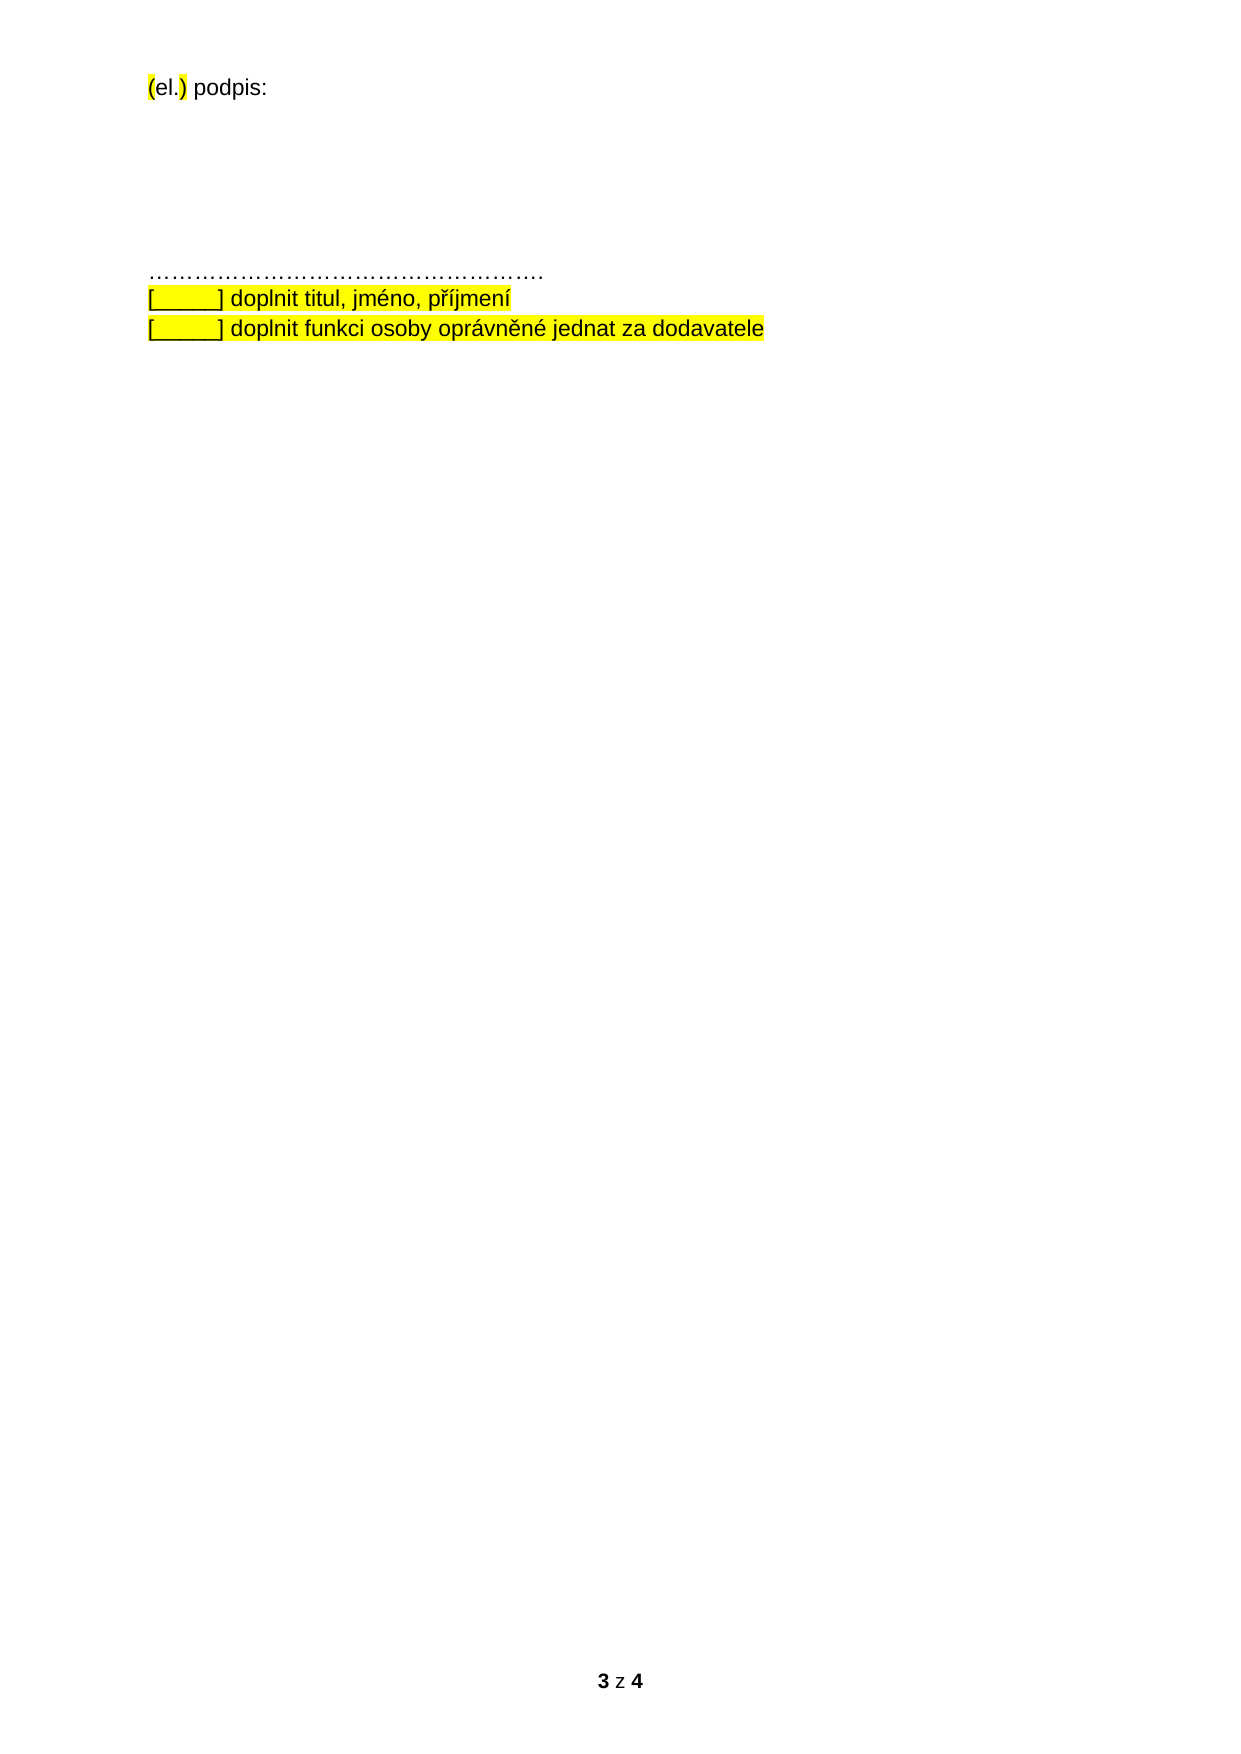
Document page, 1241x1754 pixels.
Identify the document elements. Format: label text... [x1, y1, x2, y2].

text (el.) podpis: [187, 74, 1093, 100]
text ……………………………………………. [148, 258, 1093, 285]
